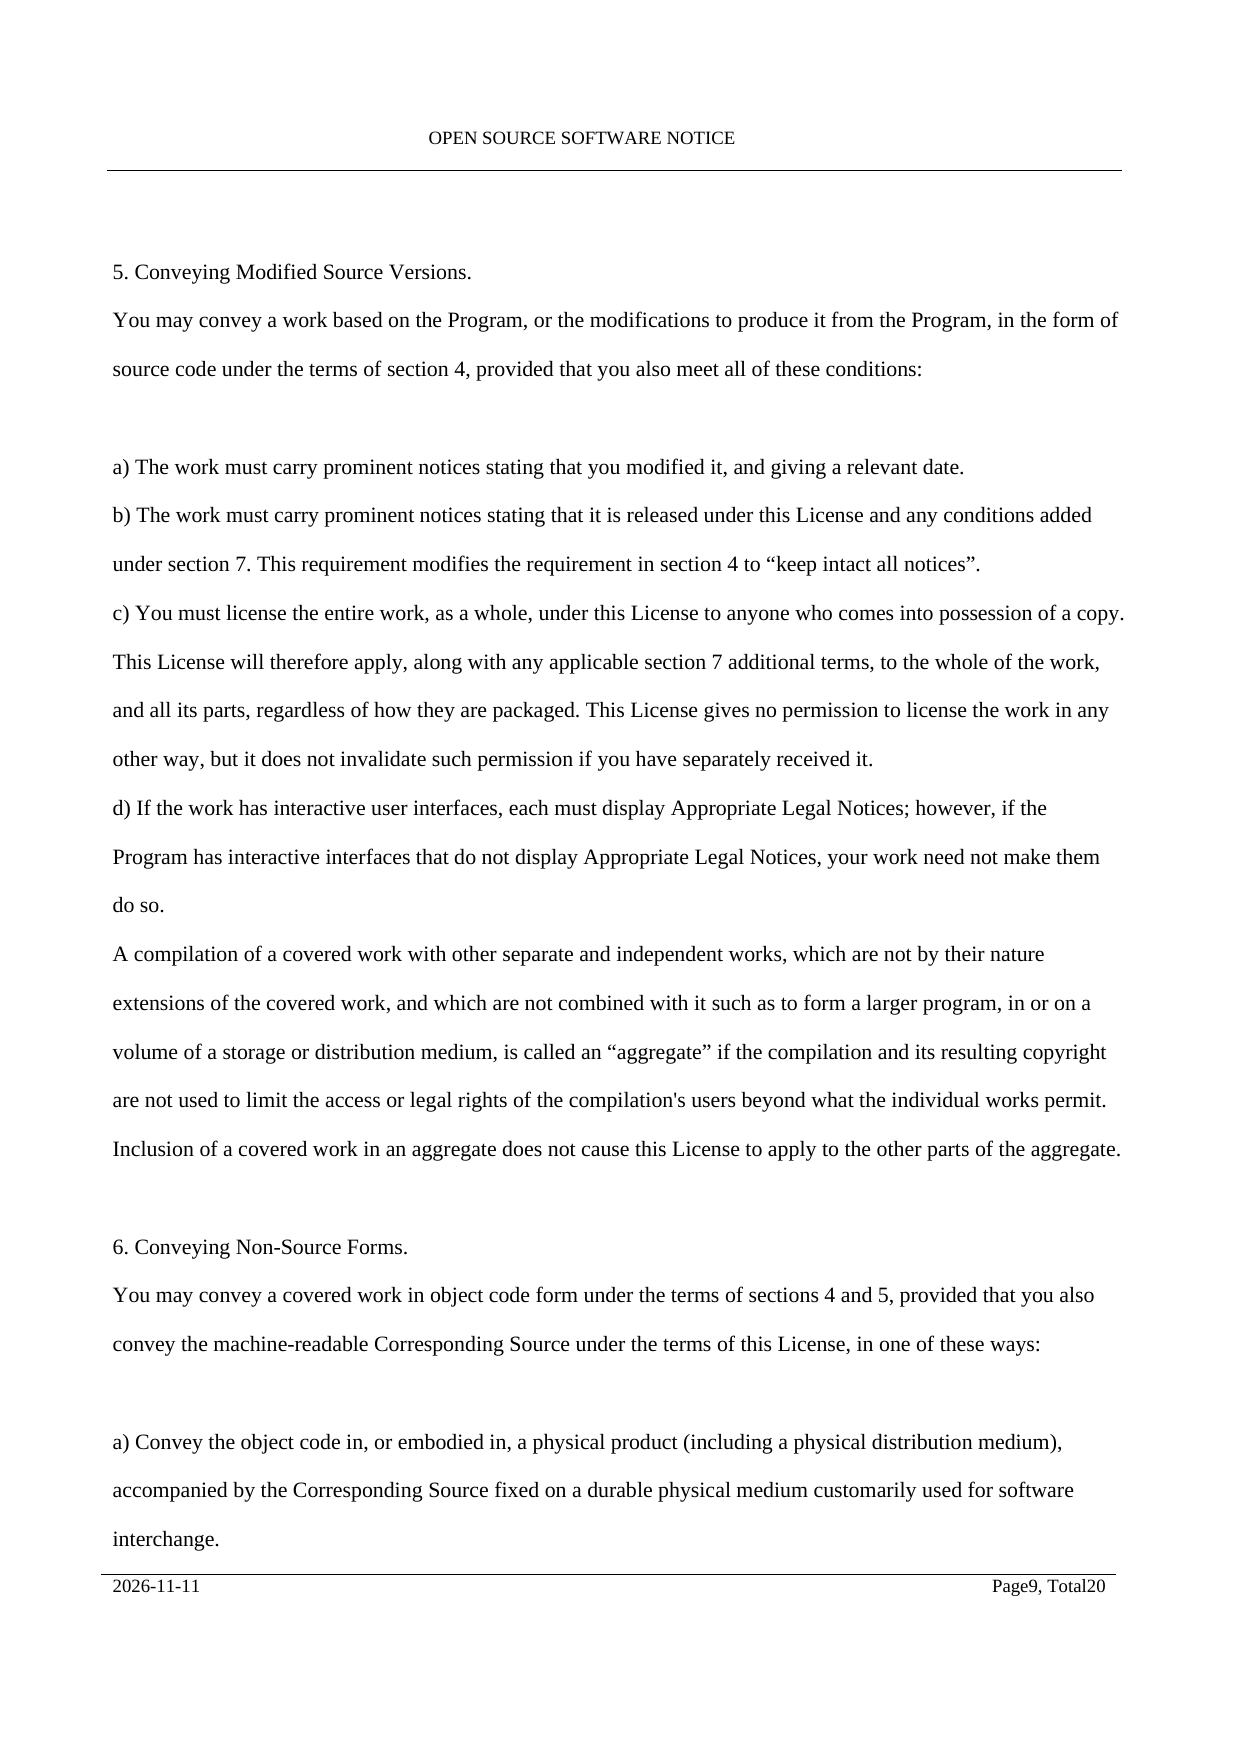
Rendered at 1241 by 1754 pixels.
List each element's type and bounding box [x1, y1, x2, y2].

text [112, 206, 1128, 1555]
